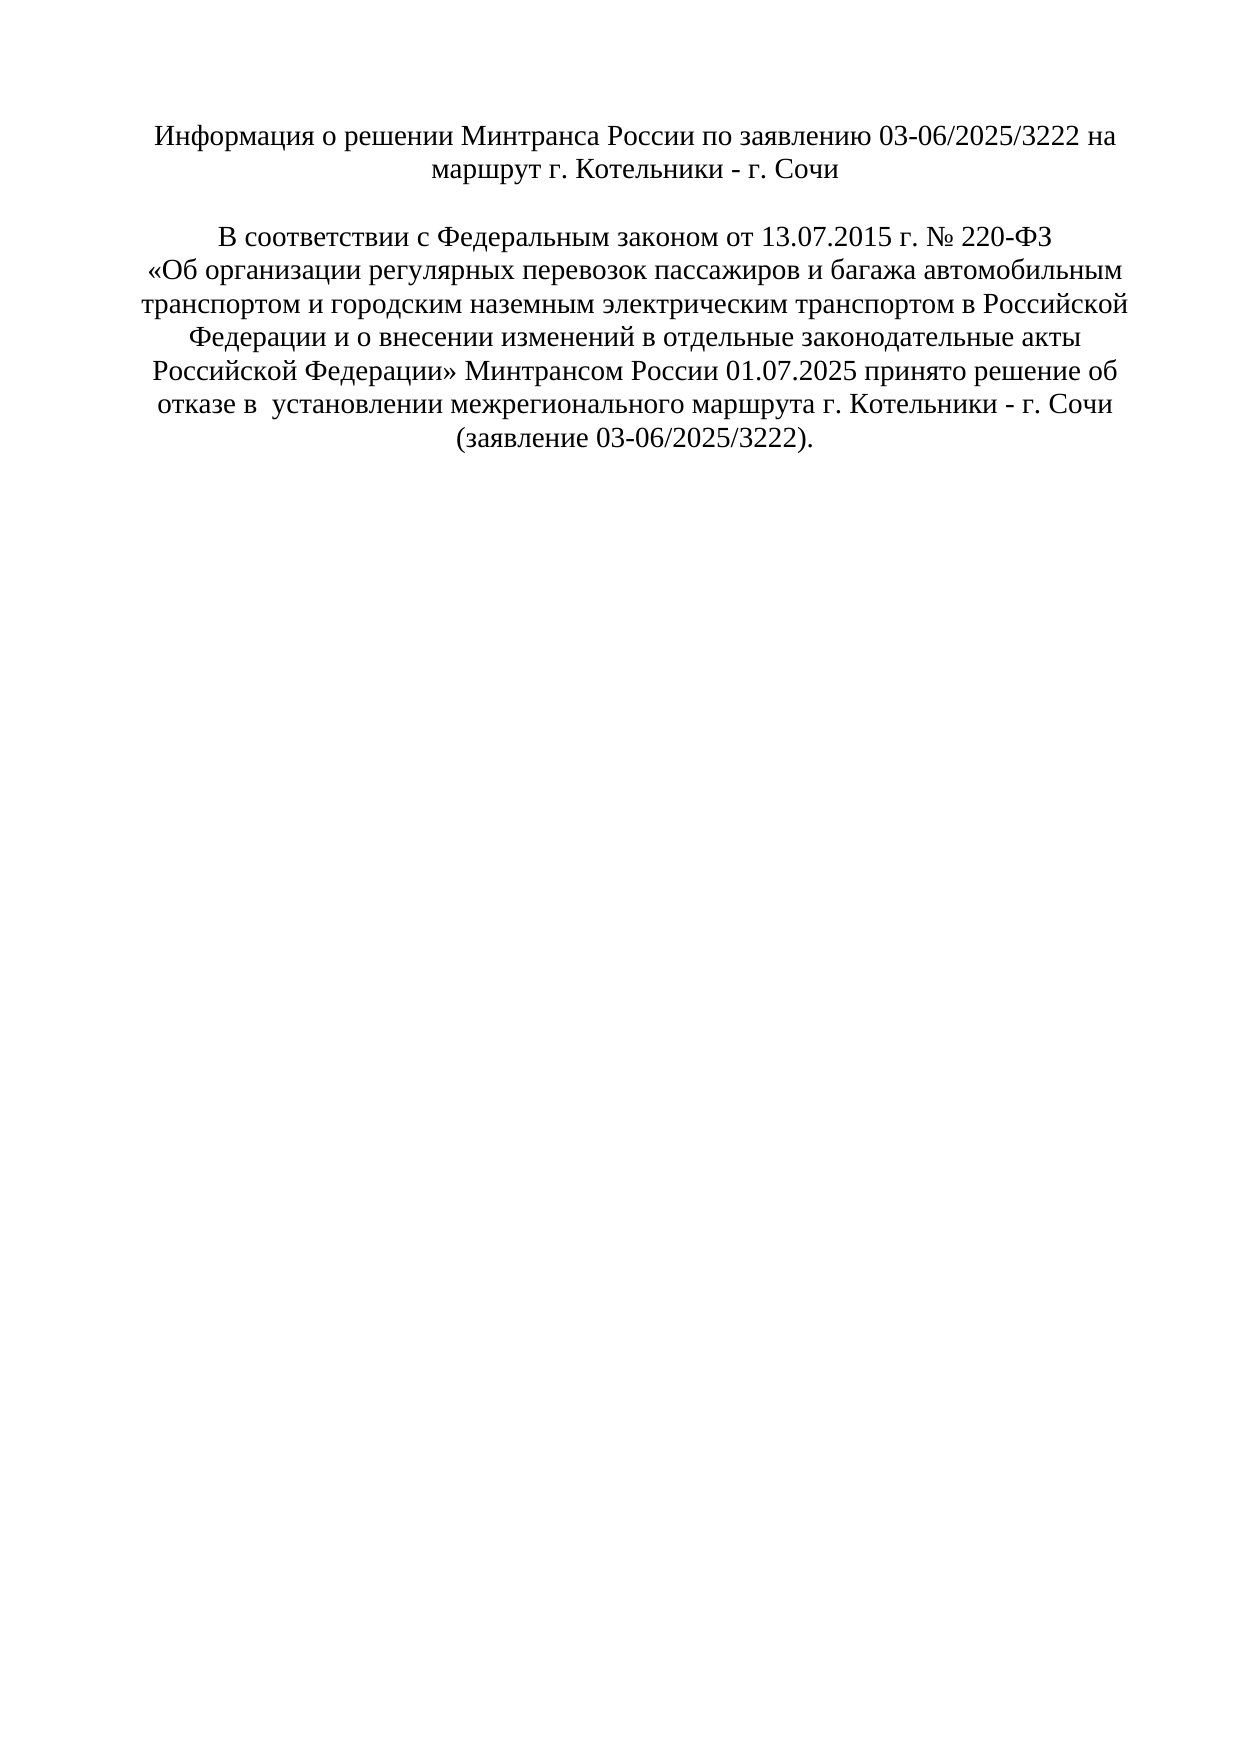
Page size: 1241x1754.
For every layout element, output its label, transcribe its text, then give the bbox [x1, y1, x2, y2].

text В соответствии с Федеральным законом от 13.07.2015 г. № 220-ФЗ «Об организации регулярных перевозок пассажиров и багажа автомобильным транспортом и городским наземным электрическим транспортом в Российской Федерации и о внесении изменений в отдельные законодательные акты Российской Федерации» Минтрансом России 01.07.2025 принято решение об отказе в установлении межрегионального маршрута г. Котельники - г. Сочи (заявление 03-06/2025/3222). [118, 219, 1152, 453]
text Информация о решении Минтранса России по заявлению 03-06/2025/3222 на маршрут г. Котельники - г. Сочи [118, 118, 1152, 185]
